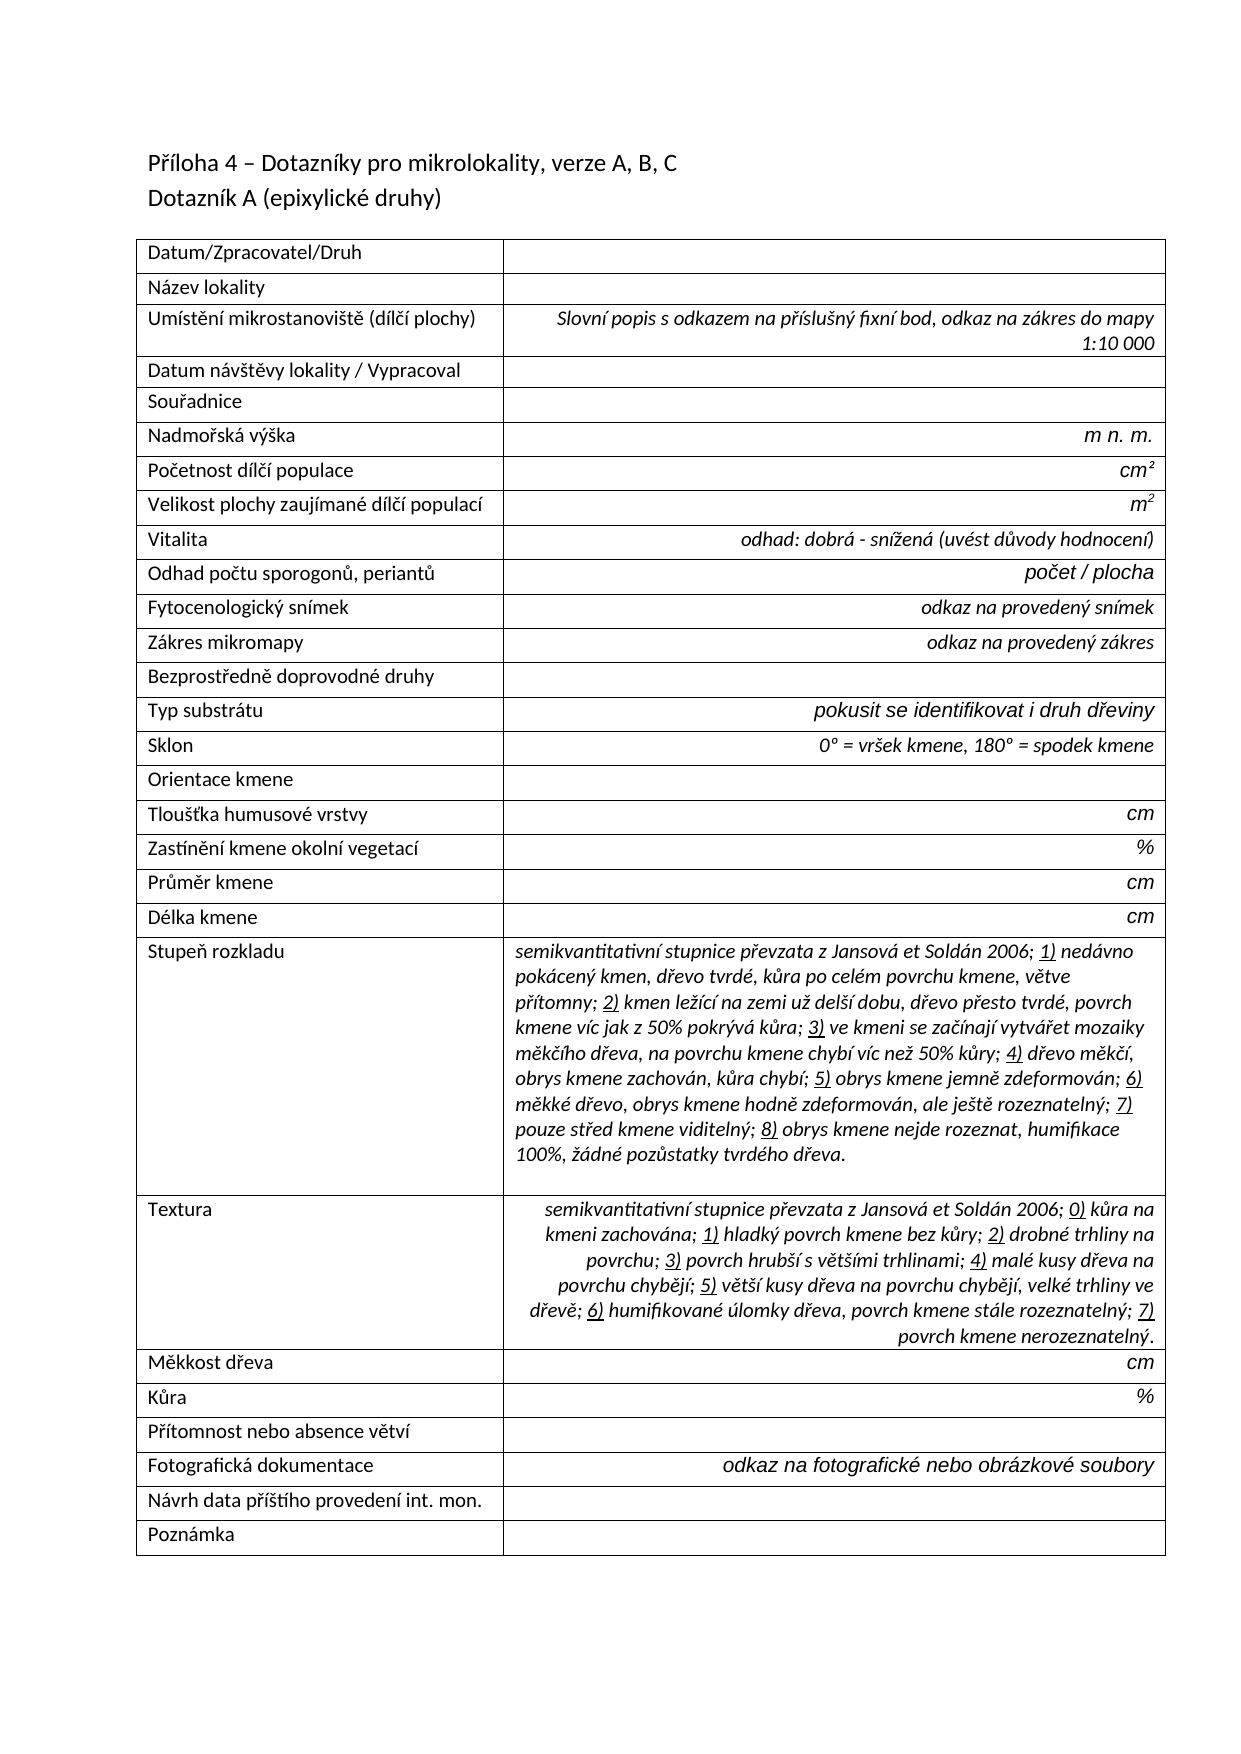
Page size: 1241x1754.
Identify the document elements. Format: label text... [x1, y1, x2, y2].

table_cell Souřadnice [137, 388, 503, 422]
table_cell Fytocenologický snímek [137, 595, 503, 628]
table_cell odhad: dobrá - snížená (uvést důvody hodnocení) [504, 526, 1165, 559]
table_cell pokusit se identifikovat i druh dřeviny [504, 698, 1165, 731]
table_cell Vitalita [137, 526, 503, 559]
table_cell [504, 388, 1165, 422]
table_cell cm [504, 870, 1165, 903]
table_cell Nadmořská výška [137, 423, 503, 456]
table_cell [504, 1487, 1165, 1520]
table_cell [504, 1521, 1165, 1555]
table_cell [504, 274, 1165, 304]
table_cell [504, 663, 1165, 697]
table_cell Bezprostředně doprovodné druhy [137, 663, 503, 697]
table_cell 0º = vršek kmene, 180º = spodek kmene [504, 732, 1165, 765]
table_cell Umístění mikrostanoviště (dílčí plochy) [137, 305, 503, 356]
table_cell Zastínění kmene okolní vegetací [137, 835, 503, 868]
table_cell Typ substrátu [137, 698, 503, 731]
table_cell Tloušťka humusové vrstvy [137, 801, 503, 834]
table_cell semikvantitativní stupnice převzata z Jansová et Soldán 2006; 1) nedávno pokácený kmen, dřevo tvrdé, kůra po celém povrchu kmene, větve přítomny; 2) kmen ležící na zemi už delší dobu, dřevo přesto tvrdé, povrch kmene víc jak z 50% pokrývá kůra; 3) ve kmeni se začínají vytvářet mozaiky měkčího dřeva, na povrchu kmene chybí víc než 50% kůry; 4) dřevo měkčí, obrys kmene zachován, kůra chybí; 5) obrys kmene jemně zdeformován; 6) měkké dřevo, obrys kmene hodně zdeformován, ale ještě rozeznatelný; 7) pouze střed kmene viditelný; 8) obrys kmene nejde rozeznat, humifikace 100%, žádné pozůstatky tvrdého dřeva. [504, 938, 1165, 1195]
table_cell Přítomnost nebo absence větví [137, 1418, 503, 1452]
table_cell [504, 357, 1165, 387]
table_header Datum/Zpracovatel/Druh [137, 240, 503, 273]
table_header [504, 240, 1165, 273]
table_cell Datum návštěvy lokality / Vypracoval [137, 357, 503, 387]
table_cell Sklon [137, 732, 503, 765]
table_cell cm [504, 1350, 1165, 1383]
table_cell odkaz na fotografické nebo obrázkové soubory [504, 1453, 1165, 1486]
table_cell Početnost dílčí populace [137, 457, 503, 490]
table_cell Měkkost dřeva [137, 1350, 503, 1383]
table_cell % [504, 1384, 1165, 1417]
table_cell Slovní popis s odkazem na příslušný fixní bod, odkaz na zákres do mapy 1:10 000 [504, 305, 1165, 356]
table_cell [504, 766, 1165, 800]
table_cell semikvantitativní stupnice převzata z Jansová et Soldán 2006; 0) kůra na kmeni zachována; 1) hladký povrch kmene bez kůry; 2) drobné trhliny na povrchu; 3) povrch hrubší s většími trhlinami; 4) malé kusy dřeva na povrchu chybějí; 5) větší kusy dřeva na povrchu chybějí, velké trhliny ve dřevě; 6) humifikované úlomky dřeva, povrch kmene stále rozeznatelný; 7) povrch kmene nerozeznatelný. [504, 1196, 1165, 1348]
table_cell Kůra [137, 1384, 503, 1417]
table_cell Odhad počtu sporogonů, periantů [137, 560, 503, 593]
table_cell cm² [504, 457, 1165, 490]
table_cell cm [504, 801, 1165, 834]
table_cell m n. m. [504, 423, 1165, 456]
text Dotazník A (epixylické druhy) [148, 183, 1093, 213]
table_cell Návrh data příštího provedení int. mon. [137, 1487, 503, 1520]
table_cell Průměr kmene [137, 870, 503, 903]
table_cell Textura [137, 1196, 503, 1348]
table_cell [504, 1418, 1165, 1452]
table_cell Název lokality [137, 274, 503, 304]
table_cell odkaz na provedený zákres [504, 629, 1165, 662]
table_cell Zákres mikromapy [137, 629, 503, 662]
table_cell odkaz na provedený snímek [504, 595, 1165, 628]
table_cell Délka kmene [137, 904, 503, 937]
table_cell % [504, 835, 1165, 868]
table_cell m2 [504, 491, 1165, 525]
table_cell Stupeň rozkladu [137, 938, 503, 1195]
table_cell Orientace kmene [137, 766, 503, 800]
text Příloha 4 – Dotazníky pro mikrolokality, verze A, B, C [148, 148, 1093, 178]
table_cell cm [504, 904, 1165, 937]
table_cell Velikost plochy zaujímané dílčí populací [137, 491, 503, 525]
table_cell Poznámka [137, 1521, 503, 1555]
table_cell počet / plocha [504, 560, 1165, 593]
table_cell Fotografická dokumentace [137, 1453, 503, 1486]
